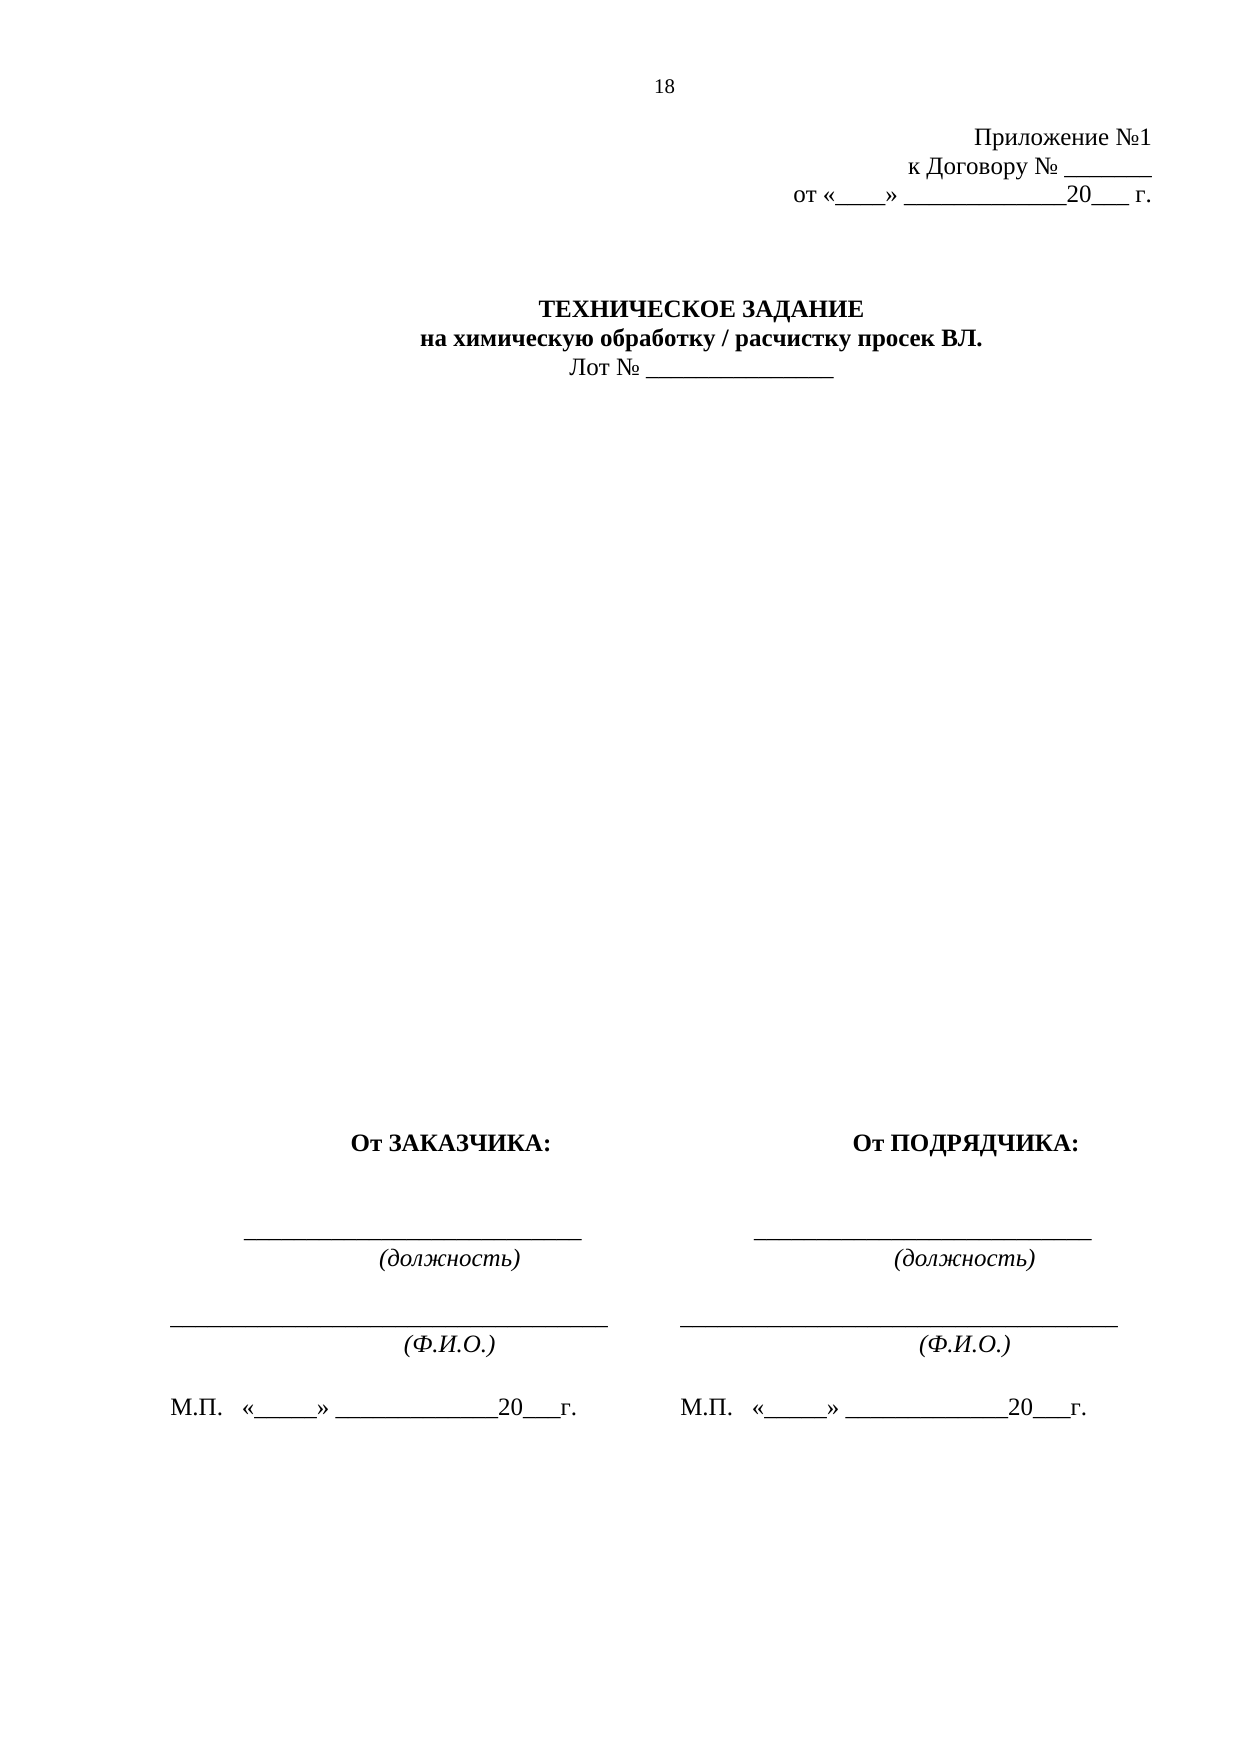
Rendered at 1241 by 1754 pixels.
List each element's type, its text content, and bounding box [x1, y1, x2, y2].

table_header От ЗАКАЗЧИКА: ___________________________ (должность) ___________________________________ (Ф.И.О.) М.П. «_____» _____________20___г. [159, 1128, 669, 1421]
text ТЕХНИЧЕСКОЕ ЗАДАНИЕ [177, 294, 1152, 323]
text к Договору № _______ [177, 151, 1152, 179]
text Лот № _______________ [177, 352, 1152, 381]
text Приложение №1 [177, 122, 1152, 151]
text от «____» _____________20___ г. [177, 179, 1152, 208]
text на химическую обработку / расчистку просек ВЛ. [177, 323, 1152, 352]
table_header От ПОДРЯДЧИКА: ___________________________ (должность) ___________________________________ (Ф.И.О.) М.П. «_____» _____________20___г. [669, 1128, 1189, 1421]
